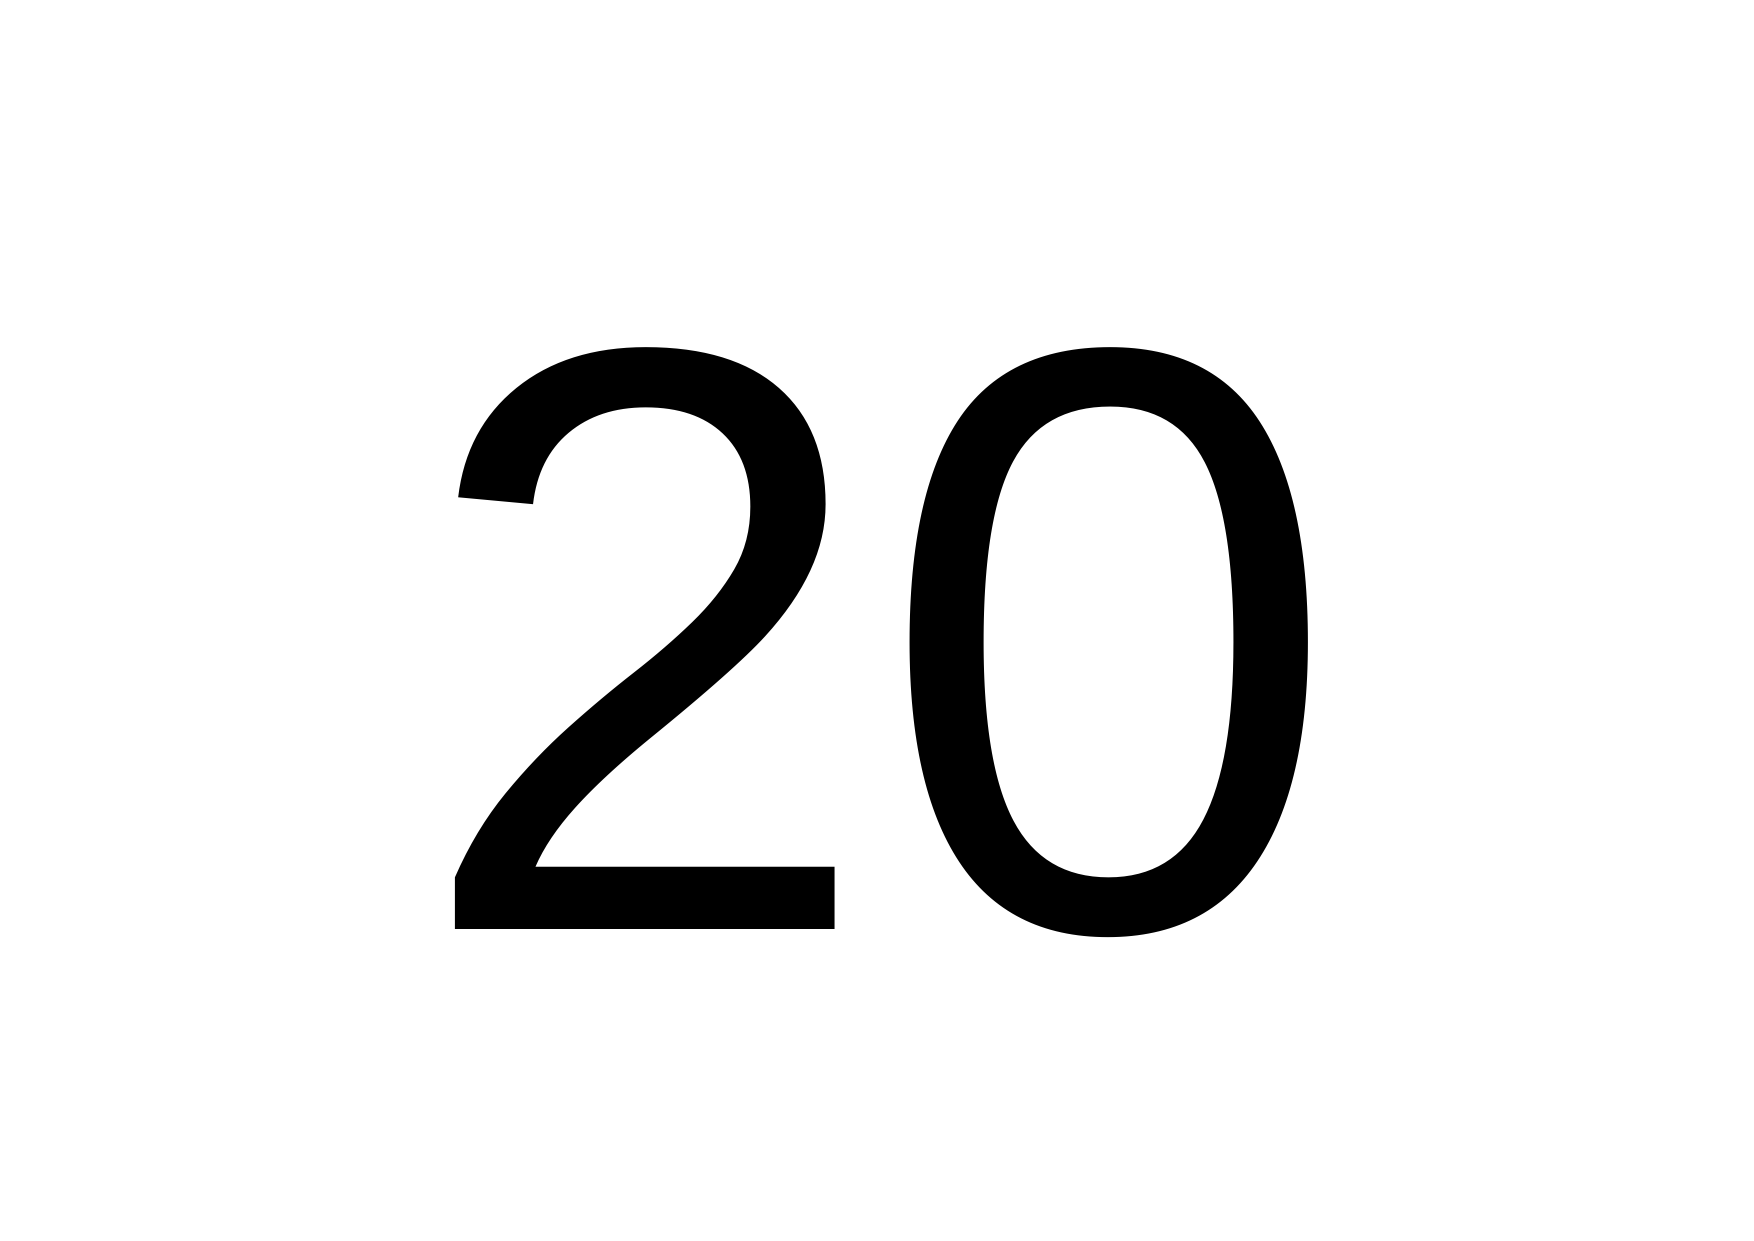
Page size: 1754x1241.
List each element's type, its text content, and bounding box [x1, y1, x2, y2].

text 20 [148, 148, 1606, 1093]
